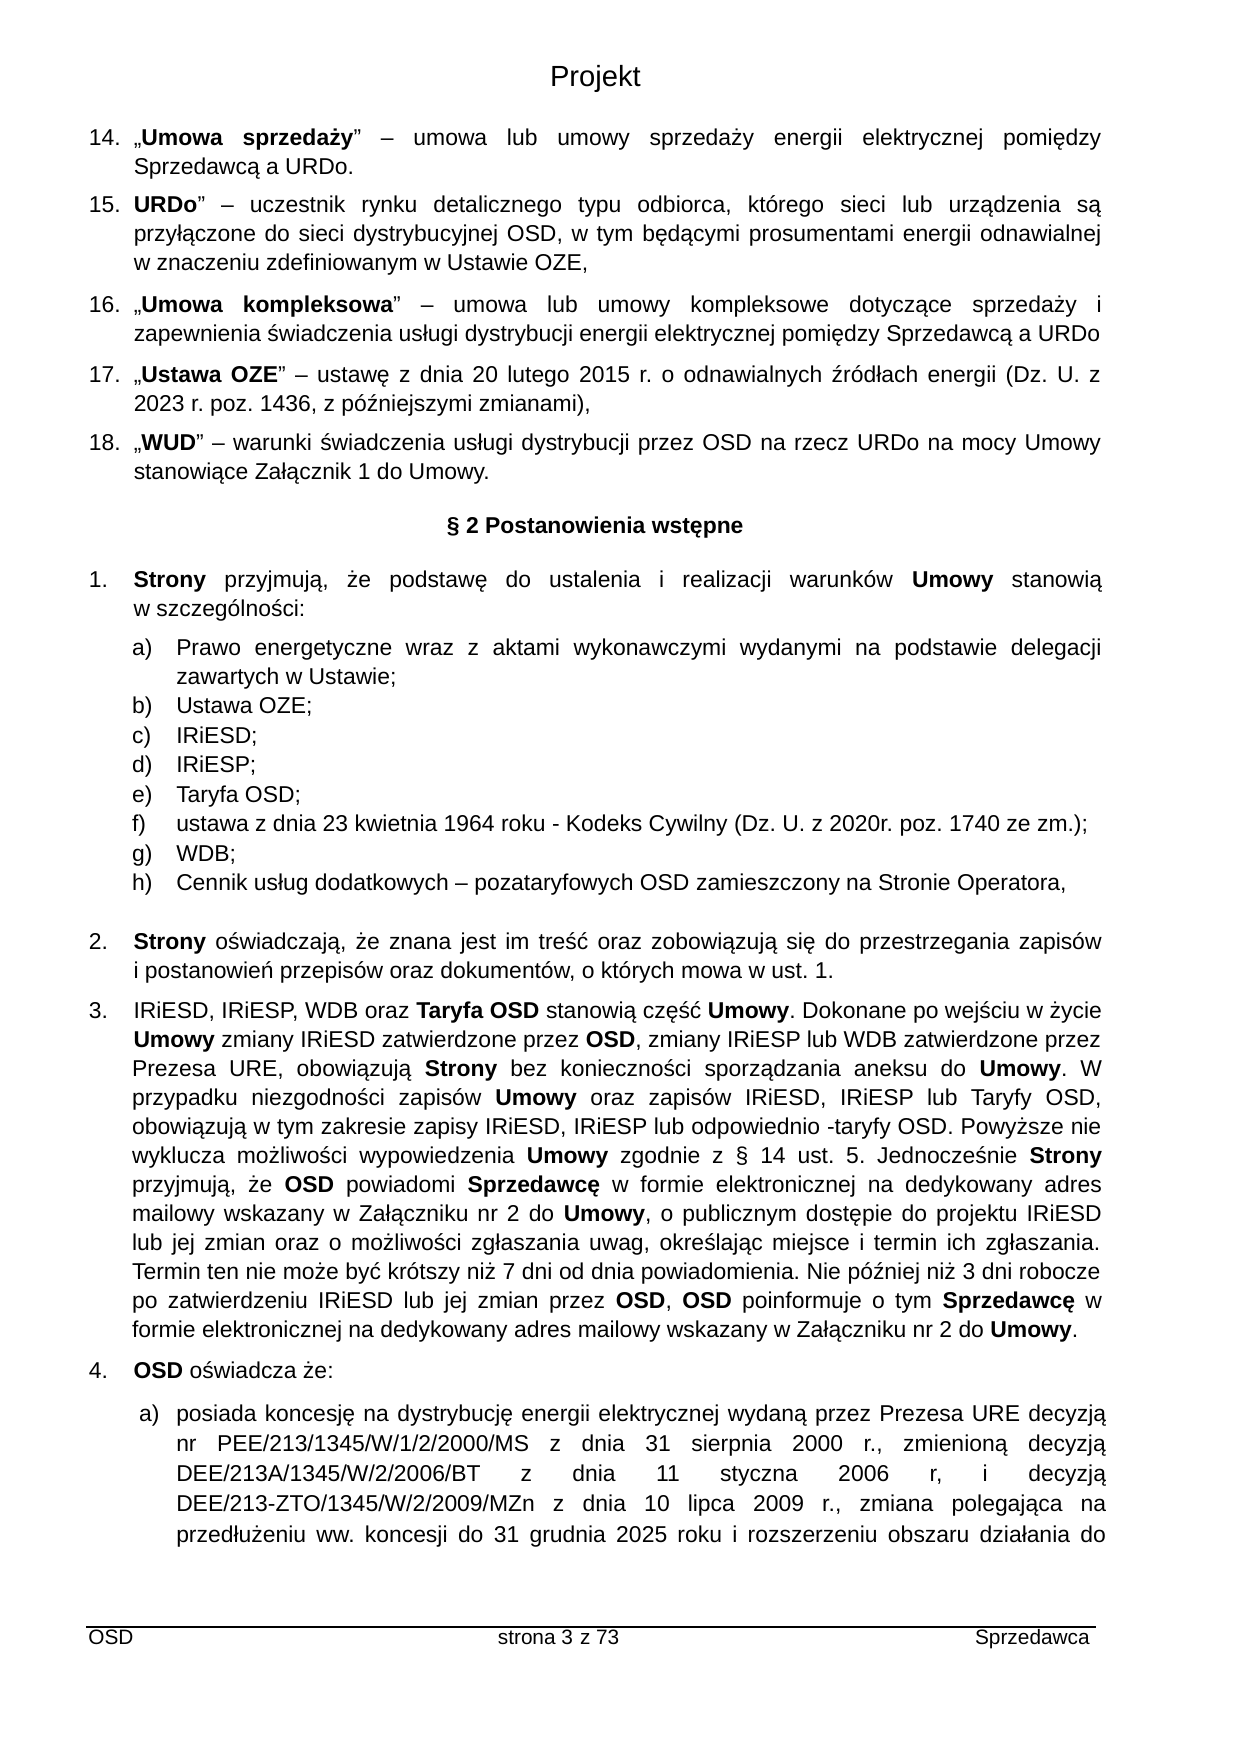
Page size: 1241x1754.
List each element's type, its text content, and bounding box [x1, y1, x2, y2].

list WDB; [132, 839, 1102, 866]
list IRiESD, IRiESP, WDB oraz Taryfa OSD stanowią część Umowy. Dokonane po wejściu w życie Umowy zmiany IRiESD zatwierdzone przez OSD, zmiany IRiESP lub WDB zatwierdzone przez [89, 997, 1102, 1052]
list „Umowa kompleksowa” – umowa lub umowy kompleksowe dotyczące sprzedaży i zapewnienia świadczenia usługi dystrybucji energii elektrycznej pomiędzy Sprzedawcą a URDo [89, 291, 1102, 346]
list IRiESD; [132, 722, 1102, 748]
list „Ustawa OZE” – ustawę z dnia 20 lutego 2015 r. o odnawialnych źródłach energii (Dz. U. z 2023 r. poz. 1436, z późniejszymi zmianami), [89, 361, 1102, 417]
list URDo” – uczestnik rynku detalicznego typu odbiorca, którego sieci lub urządzenia są przyłączone do sieci dystrybucyjnej OSD, w tym będącymi prosumentami energii odnawialnej w znaczeniu zdefiniowanym w Ustawie OZE, [89, 191, 1102, 276]
list Cennik usług dodatkowych – pozataryfowych OSD zamieszczony na Stronie Operatora, [132, 869, 1102, 895]
list Strony przyjmują, że podstawę do ustalenia i realizacji warunków Umowy stanowią w szczególności: [89, 566, 1102, 622]
list Prawo energetyczne wraz z aktami wykonawczymi wydanymi na podstawie delegacji zawartych w Ustawie; [132, 634, 1102, 689]
list IRiESP; [132, 751, 1102, 777]
list Taryfa OSD; [132, 781, 1102, 807]
list „WUD” – warunki świadczenia usługi dystrybucji przez OSD na rzecz URDo na mocy Umowy stanowiące Załącznik 1 do Umowy. [89, 429, 1102, 484]
subtitle § 2 Postanowienia wstępne [88, 512, 1102, 538]
list ustawa z dnia 23 kwietnia 1964 roku - Kodeks Cywilny (Dz. U. z 2020r. poz. 1740 ze zm.); [132, 810, 1102, 836]
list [139, 1400, 1107, 1547]
list Ustawa OZE; [132, 692, 1102, 718]
text Prezesa URE, obowiązują Strony bez konieczności sporządzania aneksu do Umowy. W przypadku niezgodności zapisów Umowy oraz zapisów IRiESD, IRiESP lub Taryfy OSD, obowiązują w tym zakresie zapisy IRiESD, IRiESP lub odpowiednio -taryfy OSD. Powyższe nie wyklucza możliwości wypowiedzenia Umowy zgodnie z § 14 ust. 5. Jednocześnie Strony przyjmują, że OSD powiadomi Sprzedawcę w formie elektronicznej na dedykowany adres mailowy wskazany w Załączniku nr 2 do Umowy, o publicznym dostępie do projektu IRiESD lub jej zmian oraz o możliwości zgłaszania uwag, określając miejsce i termin ich zgłaszania. Termin ten nie może być krótszy niż 7 dni od dnia powiadomienia. Nie później niż 3 dni robocze po zatwierdzeniu IRiESD lub jej zmian przez OSD, OSD poinformuje o tym Sprzedawcę w formie elektronicznej na dedykowany adres mailowy wskazany w Załączniku nr 2 do Umowy. [132, 1055, 1102, 1342]
list „Umowa sprzedaży” – umowa lub umowy sprzedaży energii elektrycznej pomiędzy Sprzedawcą a URDo. [89, 124, 1102, 179]
list OSD oświadcza że: [89, 1357, 1102, 1383]
list Strony oświadczają, że znana jest im treść oraz zobowiązują się do przestrzegania zapisów i postanowień przepisów oraz dokumentów, o których mowa w ust. 1. [89, 928, 1102, 983]
